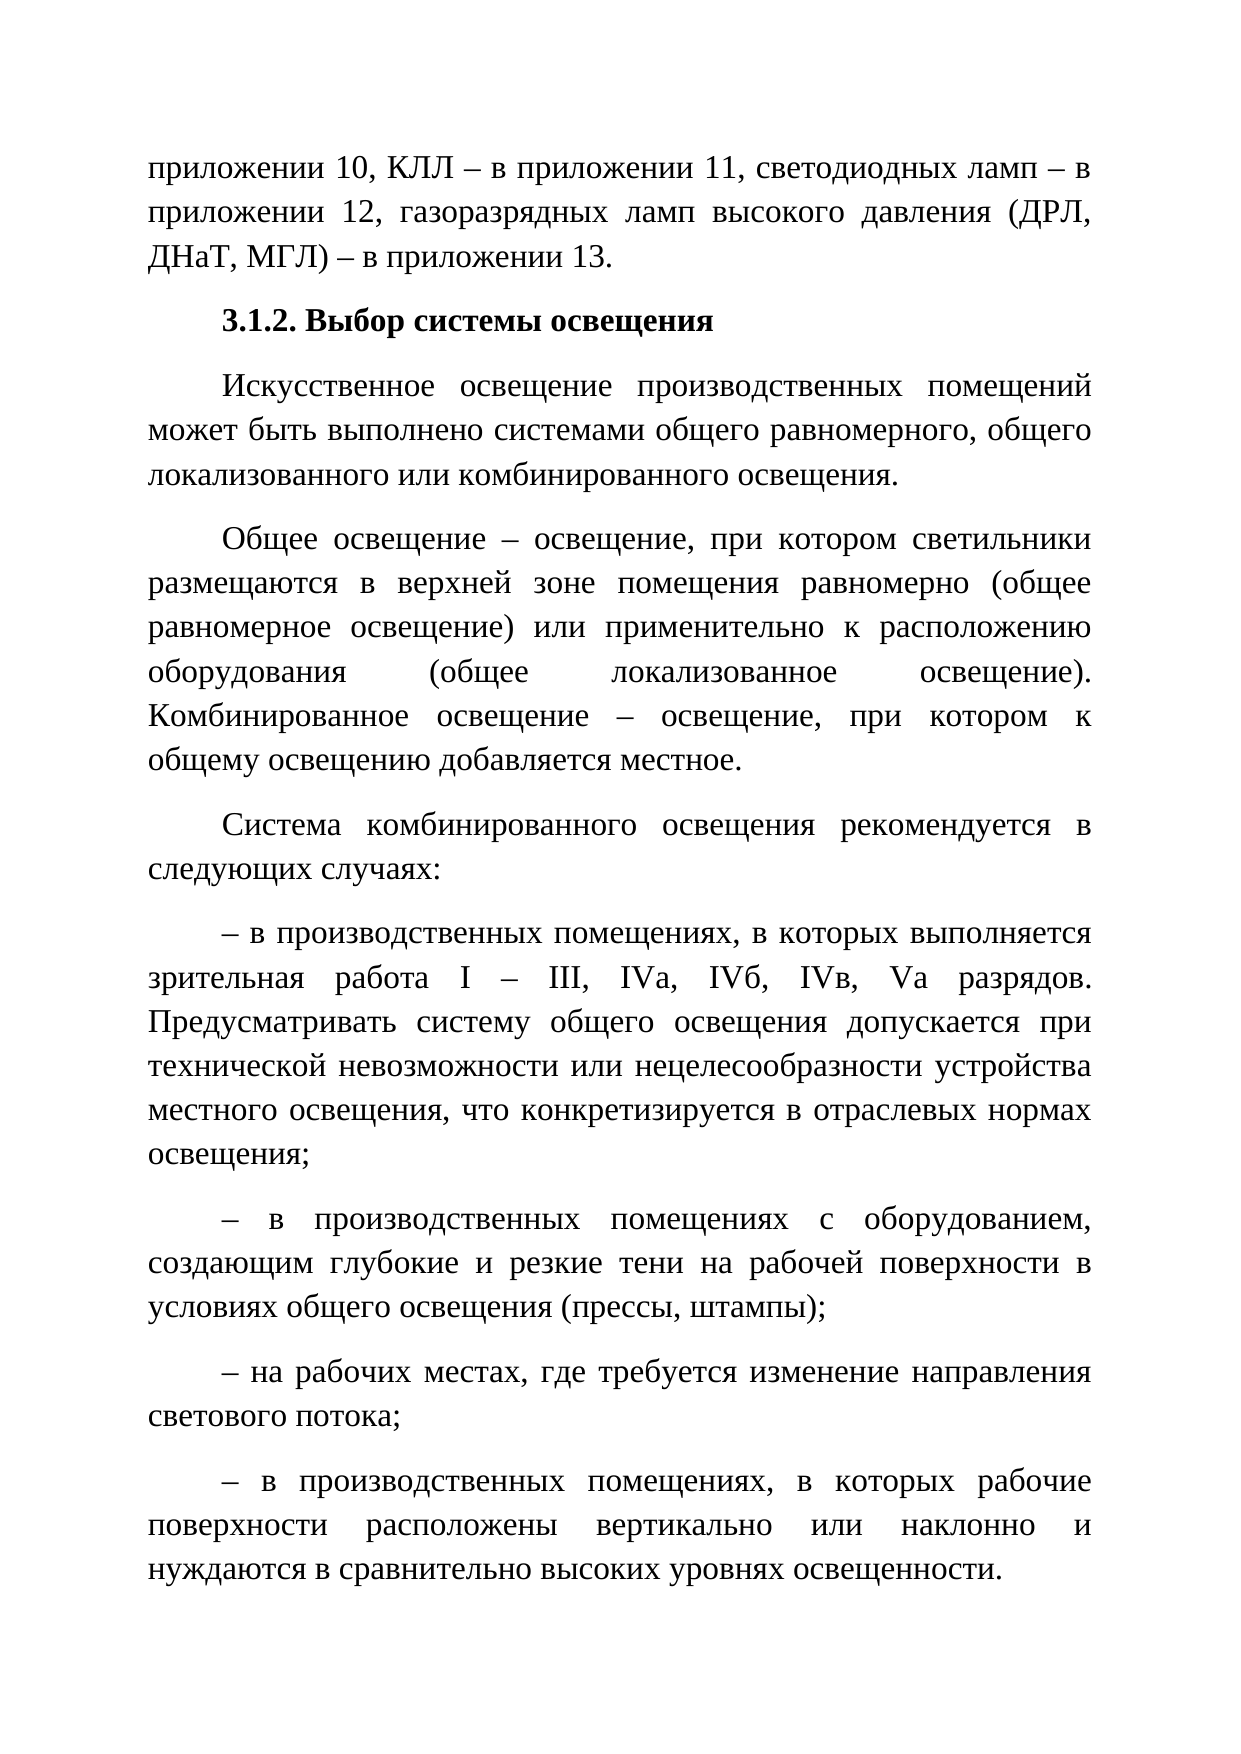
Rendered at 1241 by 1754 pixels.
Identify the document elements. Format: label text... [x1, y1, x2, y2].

text – в производственных помещениях, в которых выполняется зрительная работа I – III, IVa, IVб, IVв, Va разрядов. Предусматривать систему общего освещения допускается при технической невозможности или нецелесообразности устройства местного освещения, что конкретизируется в отраслевых нормах освещения; [148, 913, 1092, 1171]
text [148, 148, 1092, 274]
text Система комбинированного освещения рекомендуется в следующих случаях: [148, 804, 1092, 886]
text 3.1.2. Выбор системы освещения [148, 301, 1092, 339]
text – на рабочих местах, где требуется изменение направления светового потока; [148, 1351, 1092, 1433]
text Общее освещение – освещение, при котором светильники размещаются в верхней зоне помещения равномерно (общее равномерное освещение) или применительно к расположению оборудования (общее локализованное освещение). Комбинированное освещение – освещение, при котором к общему освещению добавляется местное. [148, 519, 1092, 777]
text – в производственных помещениях, в которых рабочие поверхности расположены вертикально или наклонно и нуждаются в сравнительно высоких уровнях освещенности. [148, 1460, 1092, 1586]
text – в производственных помещениях с оборудованием, создающим глубокие и резкие тени на рабочей поверхности в условиях общего освещения (прессы, штампы); [148, 1198, 1092, 1324]
text Искусственное освещение производственных помещений может быть выполнено системами общего равномерного, общего локализованного или комбинированного освещения. [148, 366, 1092, 492]
